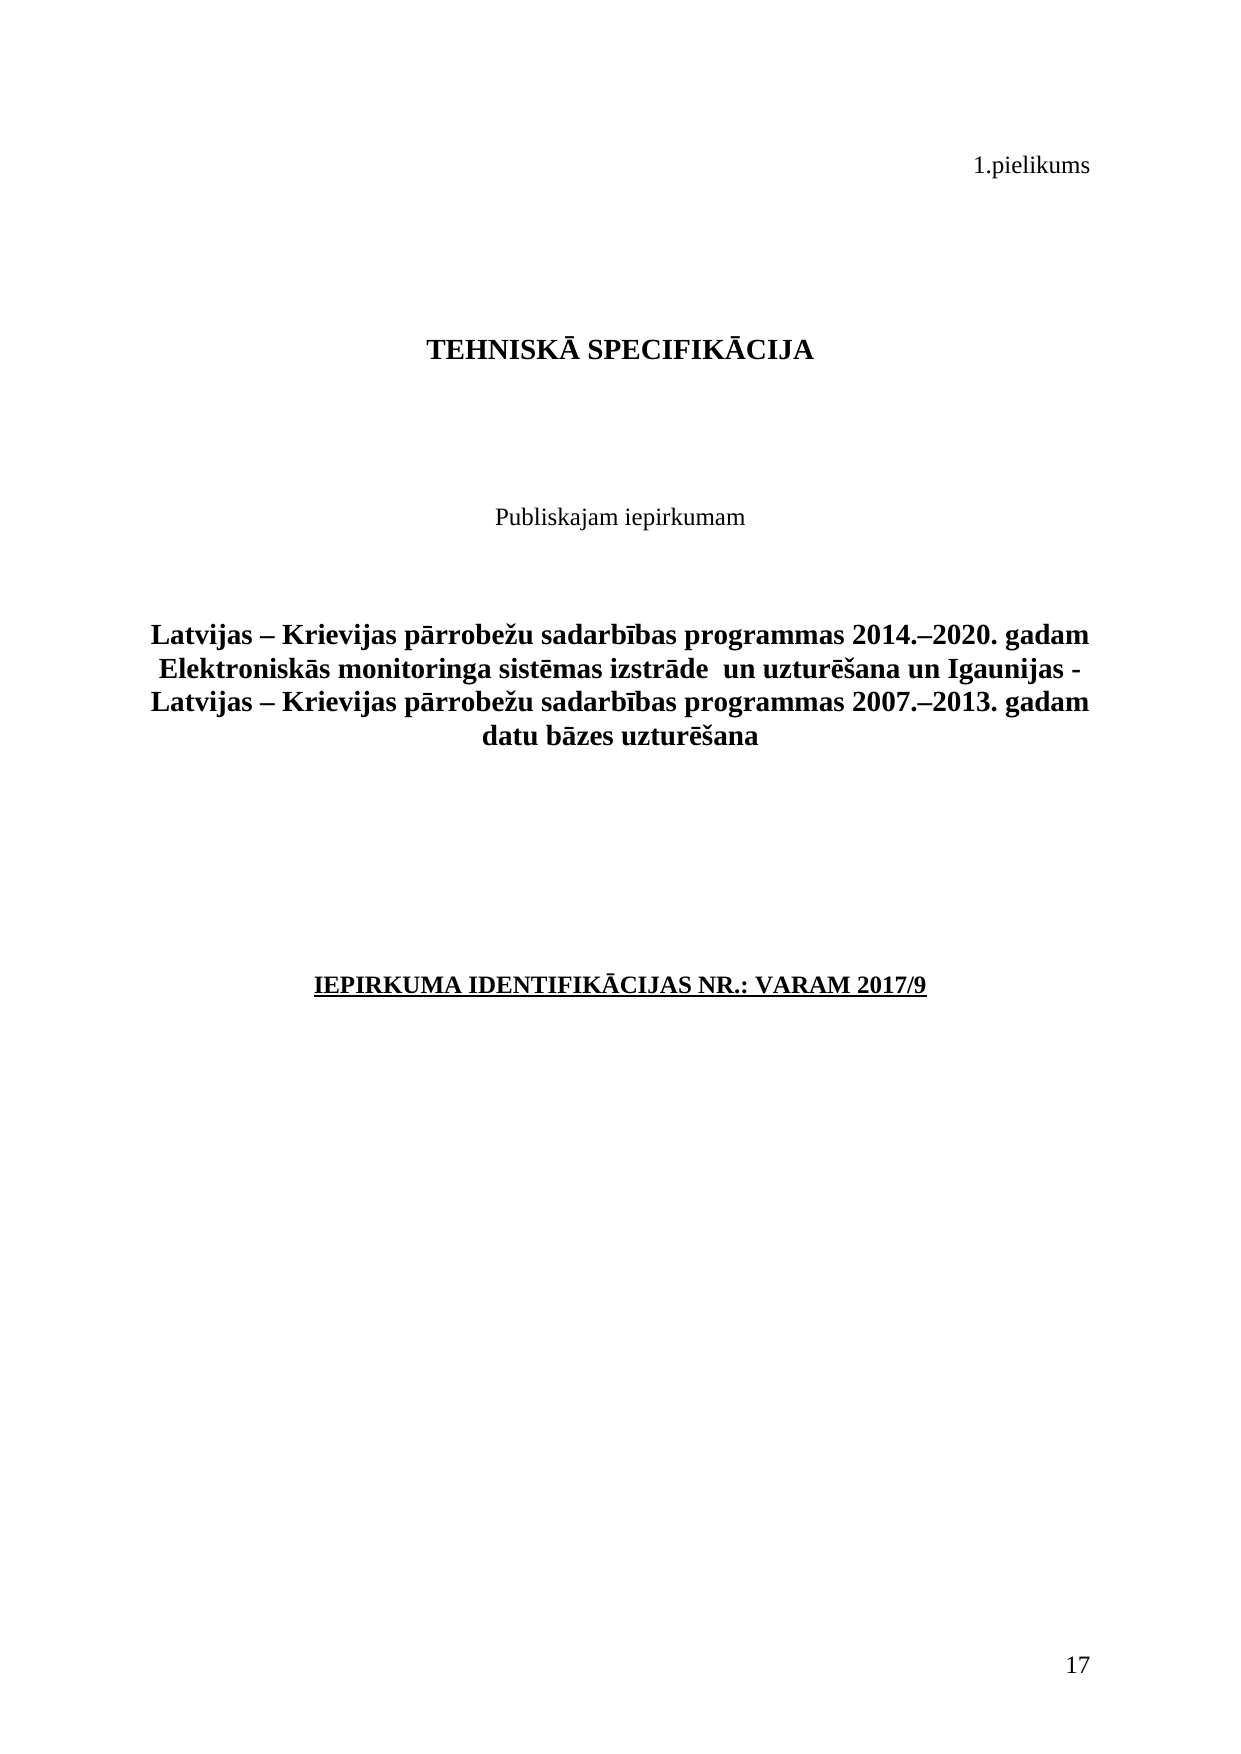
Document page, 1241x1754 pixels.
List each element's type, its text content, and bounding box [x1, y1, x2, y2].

text Latvijas – Krievijas pārrobežu sadarbības programmas 2014.–2020. gadam Elektroniskās monitoringa sistēmas izstrāde un uzturēšana un Igaunijas - Latvijas – Krievijas pārrobežu sadarbības programmas 2007.–2013. gadam datu bāzes uzturēšana [150, 617, 1090, 751]
title IEPIRKUMA IDENTIFIKĀCIJAS NR.: VARAM 2017/9 [150, 970, 1090, 999]
text Publiskajam iepirkumam [150, 502, 1090, 531]
text 1.pielikums [150, 150, 1090, 179]
text TEHNISKĀ SPECIFIKĀCIJA [150, 332, 1090, 366]
